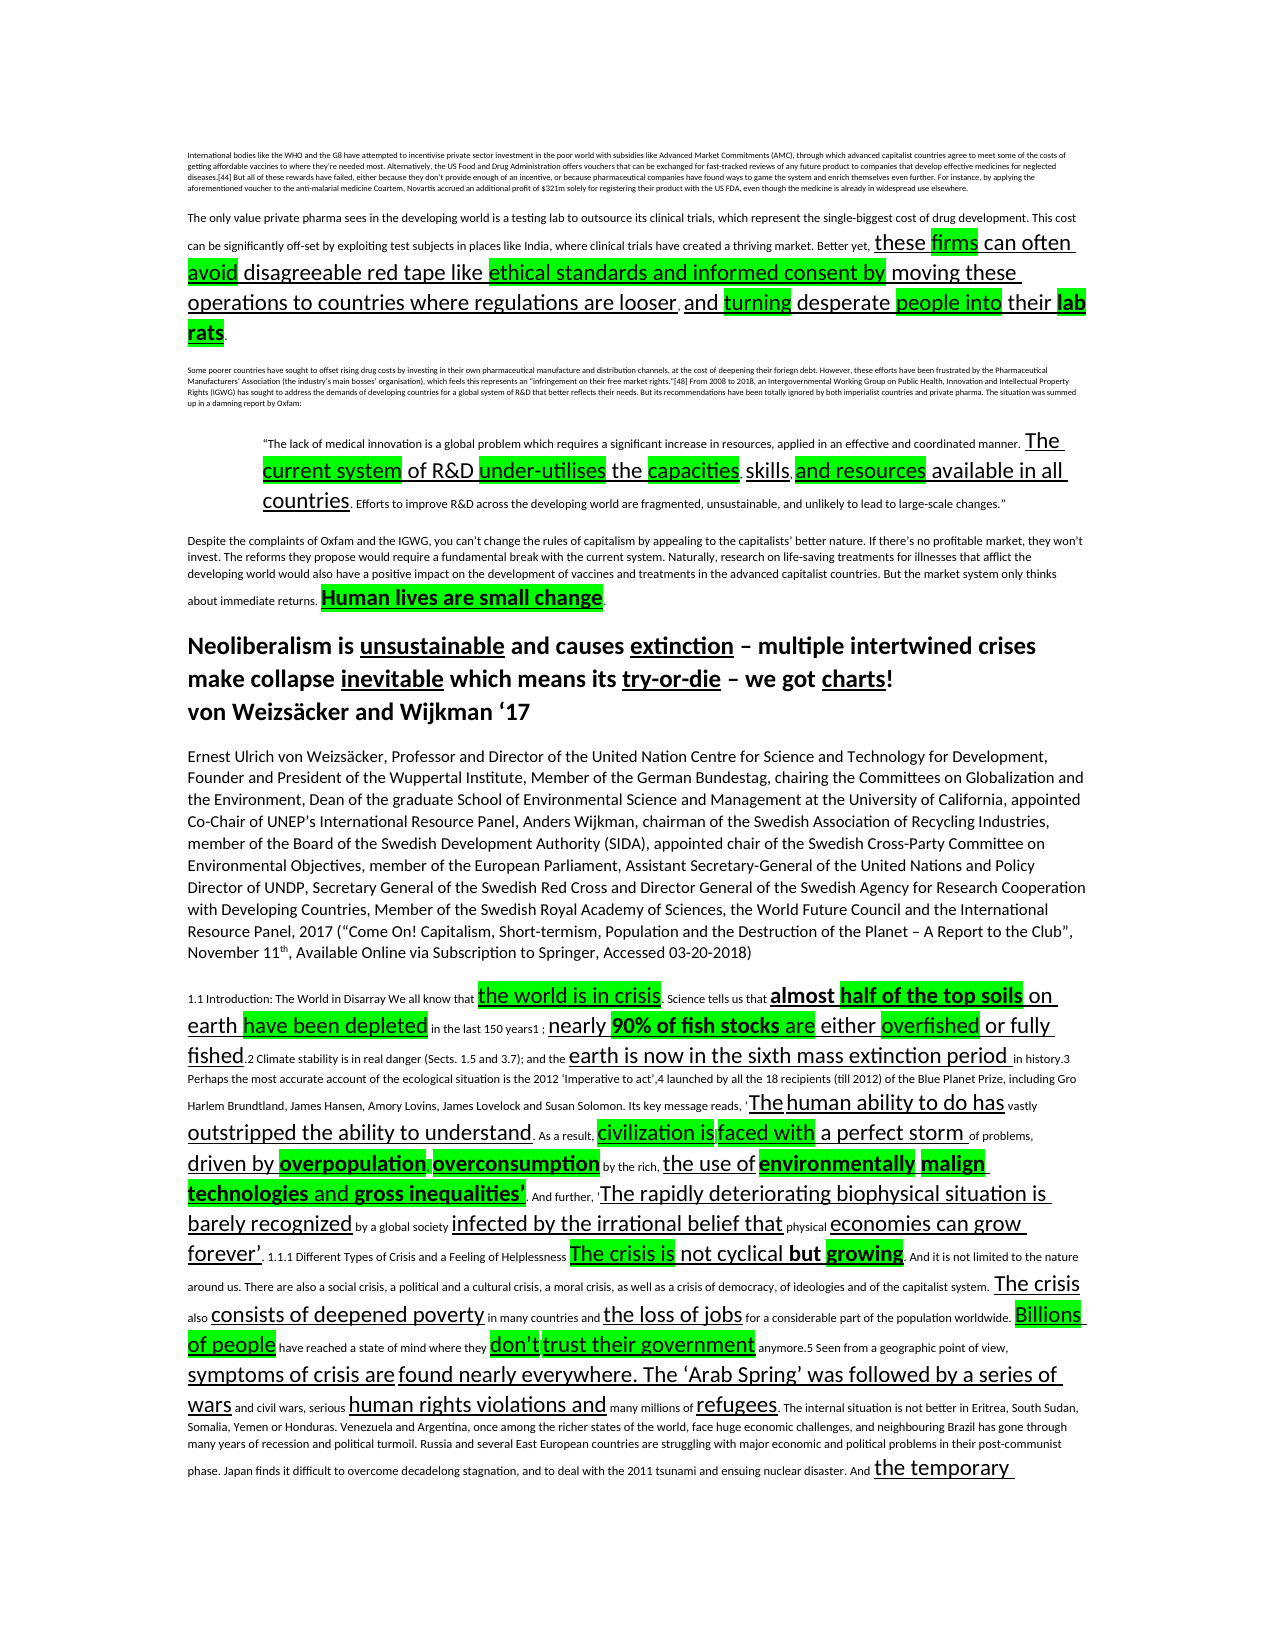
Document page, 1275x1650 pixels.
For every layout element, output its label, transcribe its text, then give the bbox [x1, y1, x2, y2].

text von Weizsäcker and Wijkman ‘17 [187, 696, 1087, 727]
text The only value private pharma sees in the developing world is a testing lab to outsource its clinical trials, which represent the single-biggest cost of drug development. This cost can be significantly off-set by exploiting test subjects in places like India, where clinical trials have created a thriving market. Better yet, these firms can often avoid disagreeable red tape like ethical standards and informed consent by moving these operations to countries where regulations are looser, and turning desperate people into their lab rats. [187, 210, 1087, 347]
text Despite the complaints of Oxfam and the IGWG, you can’t change the rules of capitalism by appealing to the capitalists’ better nature. If there’s no profitable market, they won’t invest. The reforms they propose would require a fundamental break with the current system. Naturally, research on life-saving treatments for illnesses that afflict the developing world would also have a positive impact on the development of vaccines and treatments in the advanced capitalist countries. But the market system only thinks about immediate returns. Human lives are small change. [187, 533, 1087, 612]
text Ernest Ulrich von Weizsäcker, Professor and Director of the United Nation Centre for Science and Technology for Development, Founder and President of the Wuppertal Institute, Member of the German Bundestag, chairing the Committees on Globalization and the Environment, Dean of the graduate School of Environmental Science and Management at the University of California, appointed Co-Chair of UNEP’s International Resource Panel, Anders Wijkman, chairman of the Swedish Association of Recycling Industries, member of the Board of the Swedish Development Authority (SIDA), appointed chair of the Swedish Cross-Party Committee on Environmental Objectives, member of the European Parliament, Assistant Secretary-General of the United Nations and Policy Director of UNDP, Secretary General of the Swedish Red Cross and Director General of the Swedish Agency for Research Cooperation with Developing Countries, Member of the Swedish Royal Academy of Sciences, the World Future Council and the International Resource Panel, 2017 (“Come On! Capitalism, Short-termism, Population and the Destruction of the Planet – A Report to the Club”, November 11th, Available Online via Subscription to Springer, Accessed 03-20-2018) [187, 746, 1087, 963]
text “The lack of medical innovation is a global problem which requires a significant increase in resources, applied in an effective and coordinated manner. The current system of R&D under-utilises the capacities, skills, and resources available in all countries. Efforts to improve R&D across the developing world are fragmented, unsustainable, and unlikely to lead to large-scale changes.” [262, 426, 1087, 514]
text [187, 981, 1087, 1482]
subtitle Neoliberalism is unsustainable and causes extinction – multiple intertwined crises make collapse inevitable which means its try-or-die – we got charts! [187, 630, 1087, 694]
